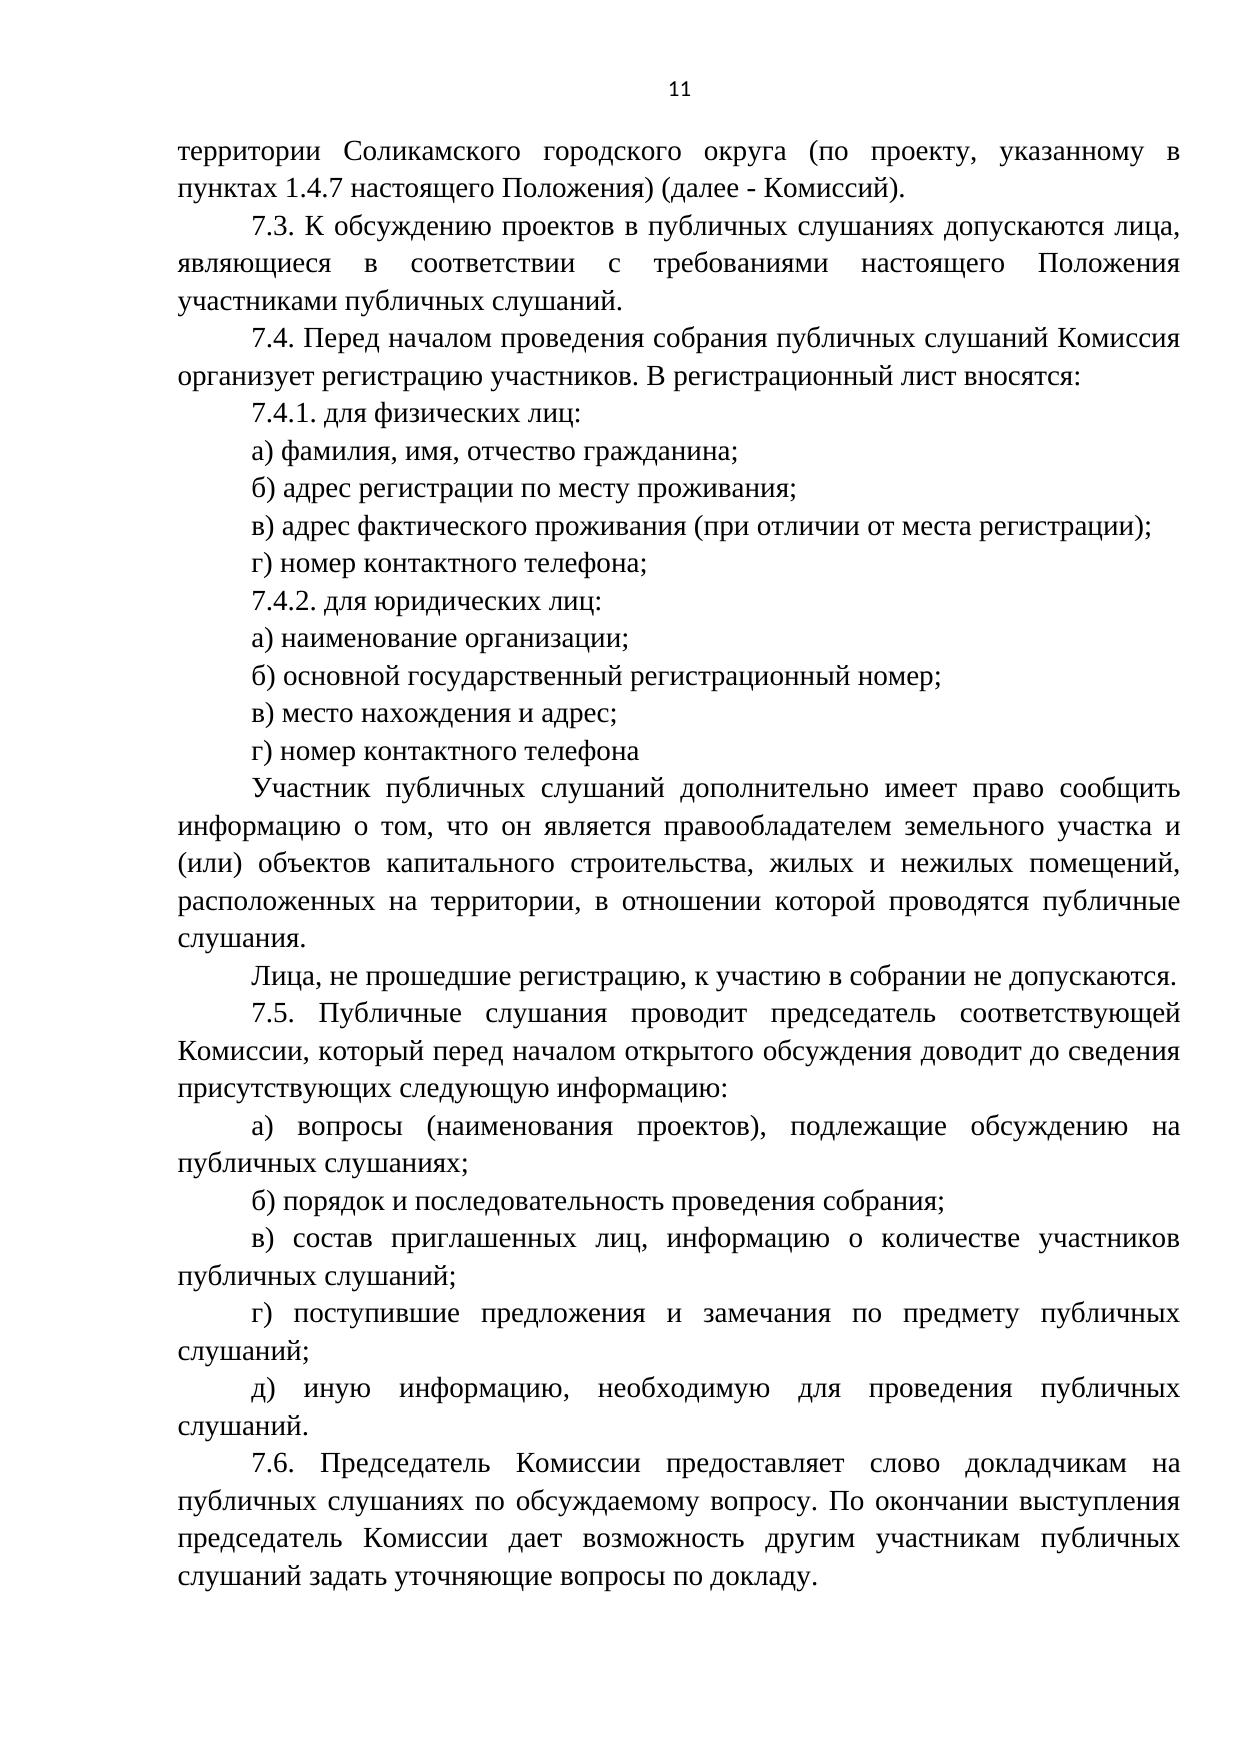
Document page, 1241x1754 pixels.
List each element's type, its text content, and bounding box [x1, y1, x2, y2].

text д) иную информацию, необходимую для проведения публичных слушаний. [177, 1367, 1181, 1442]
text г) номер контактного телефона; [177, 542, 1181, 580]
text 7.4.1. для физических лиц: [177, 392, 1181, 430]
text г) поступившие предложения и замечания по предмету публичных слушаний; [177, 1292, 1181, 1367]
text 7.3. К обсуждению проектов в публичных слушаниях допускаются лица, являющиеся в соответствии с требованиями настоящего Положения участниками публичных слушаний. [177, 205, 1181, 317]
text а) вопросы (наименования проектов), подлежащие обсуждению на публичных слушаниях; [177, 1105, 1181, 1180]
text в) адрес фактического проживания (при отличии от места регистрации); [177, 505, 1181, 542]
text б) порядок и последовательность проведения собрания; [177, 1180, 1181, 1217]
text в) состав приглашенных лиц, информацию о количестве участников публичных слушаний; [177, 1217, 1181, 1292]
text а) фамилия, имя, отчество гражданина; [177, 430, 1181, 467]
text г) номер контактного телефона [177, 730, 1181, 767]
text 7.4.2. для юридических лиц: [177, 580, 1181, 617]
text в) место нахождения и адрес; [177, 692, 1181, 730]
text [177, 130, 1181, 205]
text Участник публичных слушаний дополнительно имеет право сообщить информацию о том, что он является правообладателем земельного участка и (или) объектов капитального строительства, жилых и нежилых помещений, расположенных на территории, в отношении которой проводятся публичные слушания. [177, 767, 1181, 955]
text Лица, не прошедшие регистрацию, к участию в собрании не допускаются. [177, 955, 1181, 992]
text 7.6. Председатель Комиссии предоставляет слово докладчикам на публичных слушаниях по обсуждаемому вопросу. По окончании выступления председатель Комиссии дает возможность другим участникам публичных слушаний задать уточняющие вопросы по докладу. [177, 1442, 1181, 1592]
text а) наименование организации; [177, 617, 1181, 655]
text 7.5. Публичные слушания проводит председатель соответствующей Комиссии, который перед началом открытого обсуждения доводит до сведения присутствующих следующую информацию: [177, 992, 1181, 1105]
text 7.4. Перед началом проведения собрания публичных слушаний Комиссия организует регистрацию участников. В регистрационный лист вносятся: [177, 317, 1181, 392]
text б) адрес регистрации по месту проживания; [177, 467, 1181, 505]
text б) основной государственный регистрационный номер; [177, 655, 1181, 692]
